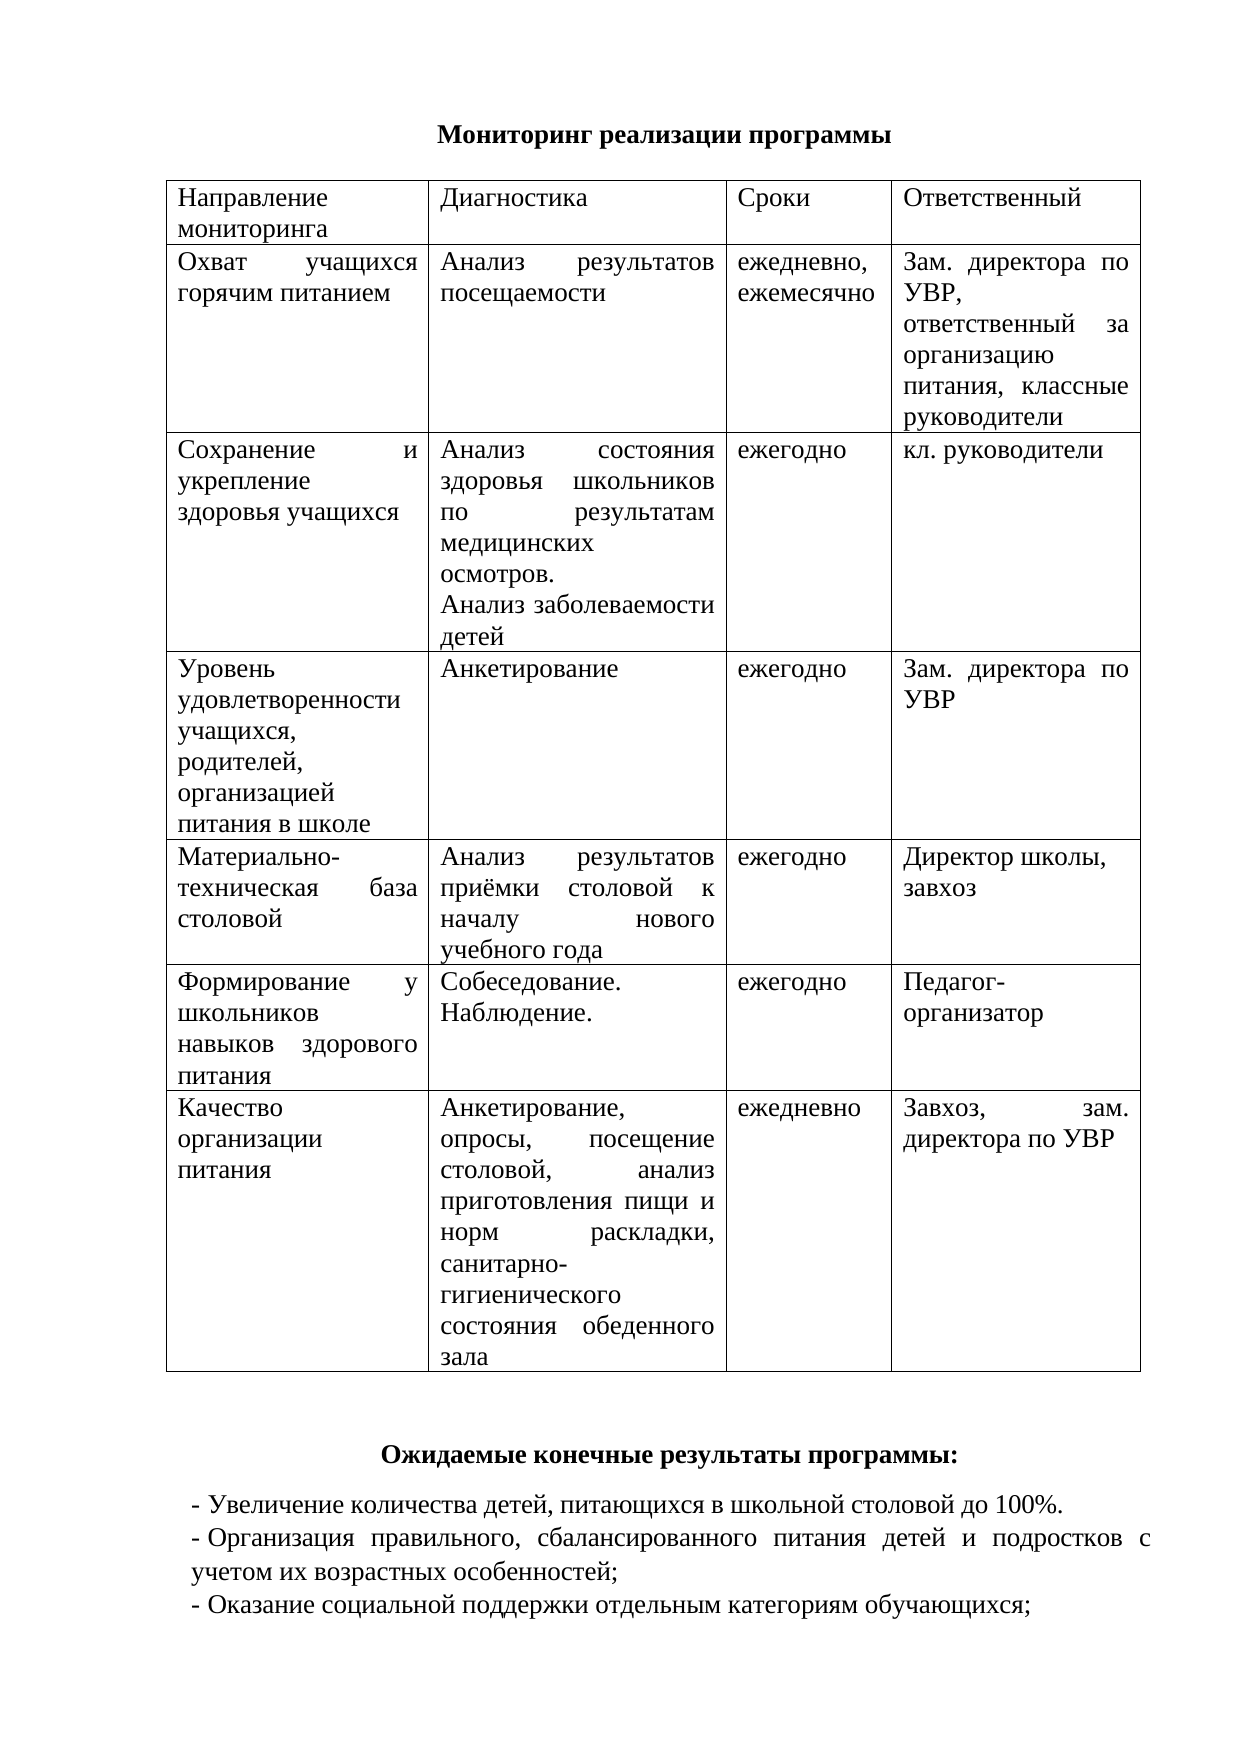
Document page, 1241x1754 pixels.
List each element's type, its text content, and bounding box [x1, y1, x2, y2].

table_cell Зам. директора по УВР, ответственный за организацию питания, классные руководители [892, 245, 1140, 432]
table_cell Анализ результатов посещаемости [429, 245, 726, 432]
table_cell Уровень удовлетворенности учащихся, родителей, организацией питания в школе [167, 652, 428, 839]
table_cell ежедневно, ежемесячно [727, 245, 891, 432]
table_header Направление мониторинга [167, 181, 428, 244]
table_cell Анализ состояния здоровья школьников по результатам медицинских осмотров. Анализ заболеваемости детей [429, 433, 726, 651]
table_cell ежедневно [727, 1091, 891, 1371]
text Мониторинг реализации программы [177, 118, 1152, 149]
table_cell Анкетирование [429, 652, 726, 839]
table_cell Педагог-организатор [892, 965, 1140, 1090]
table_cell Формирование у школьников навыков здорового питания [167, 965, 428, 1090]
table_header Сроки [727, 181, 891, 244]
table_cell ежегодно [727, 433, 891, 651]
table_cell Завхоз, зам. директора по УВР [892, 1091, 1140, 1371]
table_cell ежегодно [727, 965, 891, 1090]
list Организация правильного, сбалансированного питания детей и подростков с учетом их возрастных особенностей; [191, 1520, 1152, 1587]
table_cell ежегодно [727, 840, 891, 964]
table_cell Сохранение и укрепление здоровья учащихся [167, 433, 428, 651]
table_cell Директор школы, завхоз [892, 840, 1140, 964]
table_cell Материально-техническая база столовой [167, 840, 428, 964]
table_header Ответственный [892, 181, 1140, 244]
text Ожидаемые конечные результаты программы: [188, 1436, 1152, 1470]
list Оказание социальной поддержки отдельным категориям обучающихся; [191, 1587, 1152, 1621]
table_cell Качество организации питания [167, 1091, 428, 1371]
table_cell Собеседование. Наблюдение. [429, 965, 726, 1090]
table_cell ежегодно [727, 652, 891, 839]
table_cell Охват учащихся горячим питанием [167, 245, 428, 432]
table_cell кл. руководители [892, 433, 1140, 651]
table_cell Анализ результатов приёмки столовой к началу нового учебного года [429, 840, 726, 964]
table_header Диагностика [429, 181, 726, 244]
table_cell Анкетирование, опросы, посещение столовой, анализ приготовления пищи и норм раскладки, санитарно-гигиенического состояния обеденного зала [429, 1091, 726, 1371]
list Увеличение количества детей, питающихся в школьной столовой до 100%. [191, 1487, 1152, 1520]
table_cell Зам. директора по УВР [892, 652, 1140, 839]
